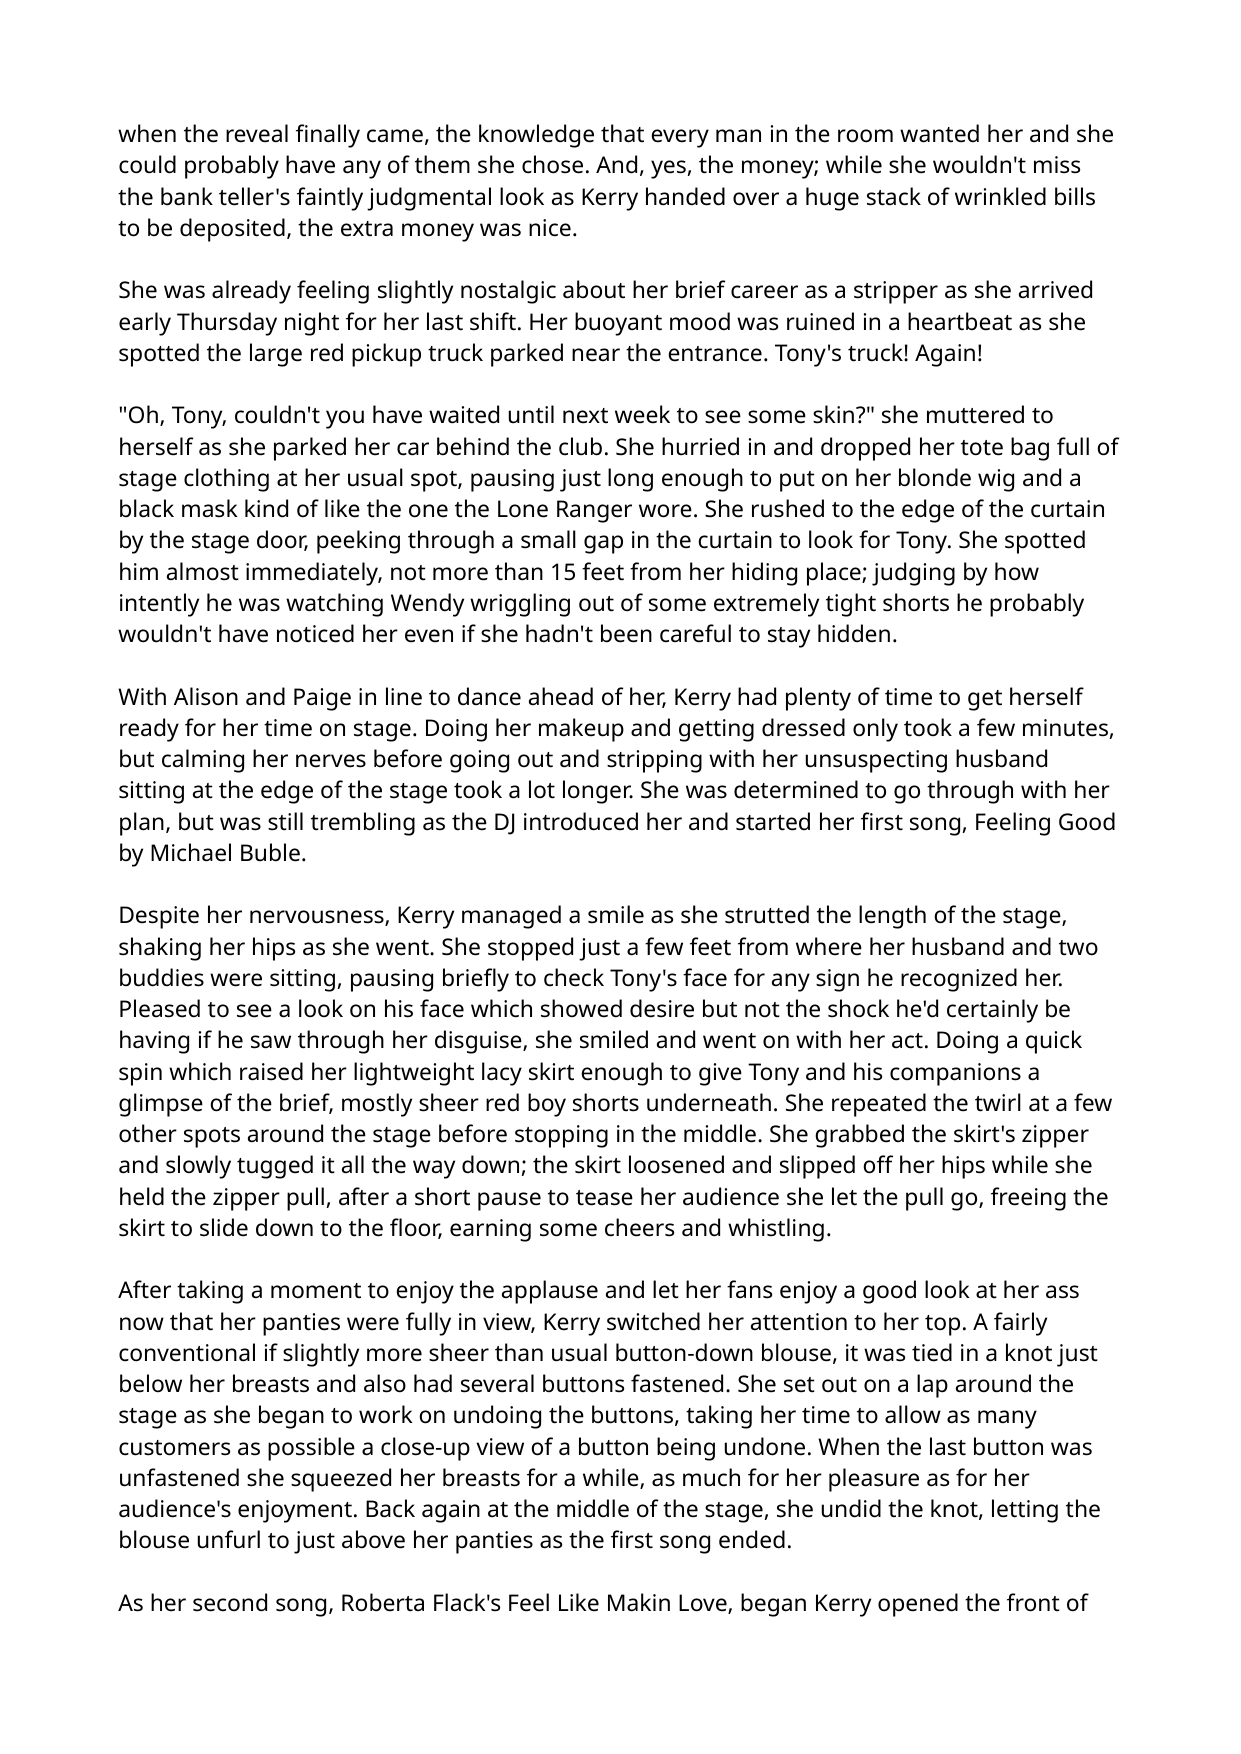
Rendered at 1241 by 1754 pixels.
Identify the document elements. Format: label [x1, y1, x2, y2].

text [118, 118, 1122, 1618]
